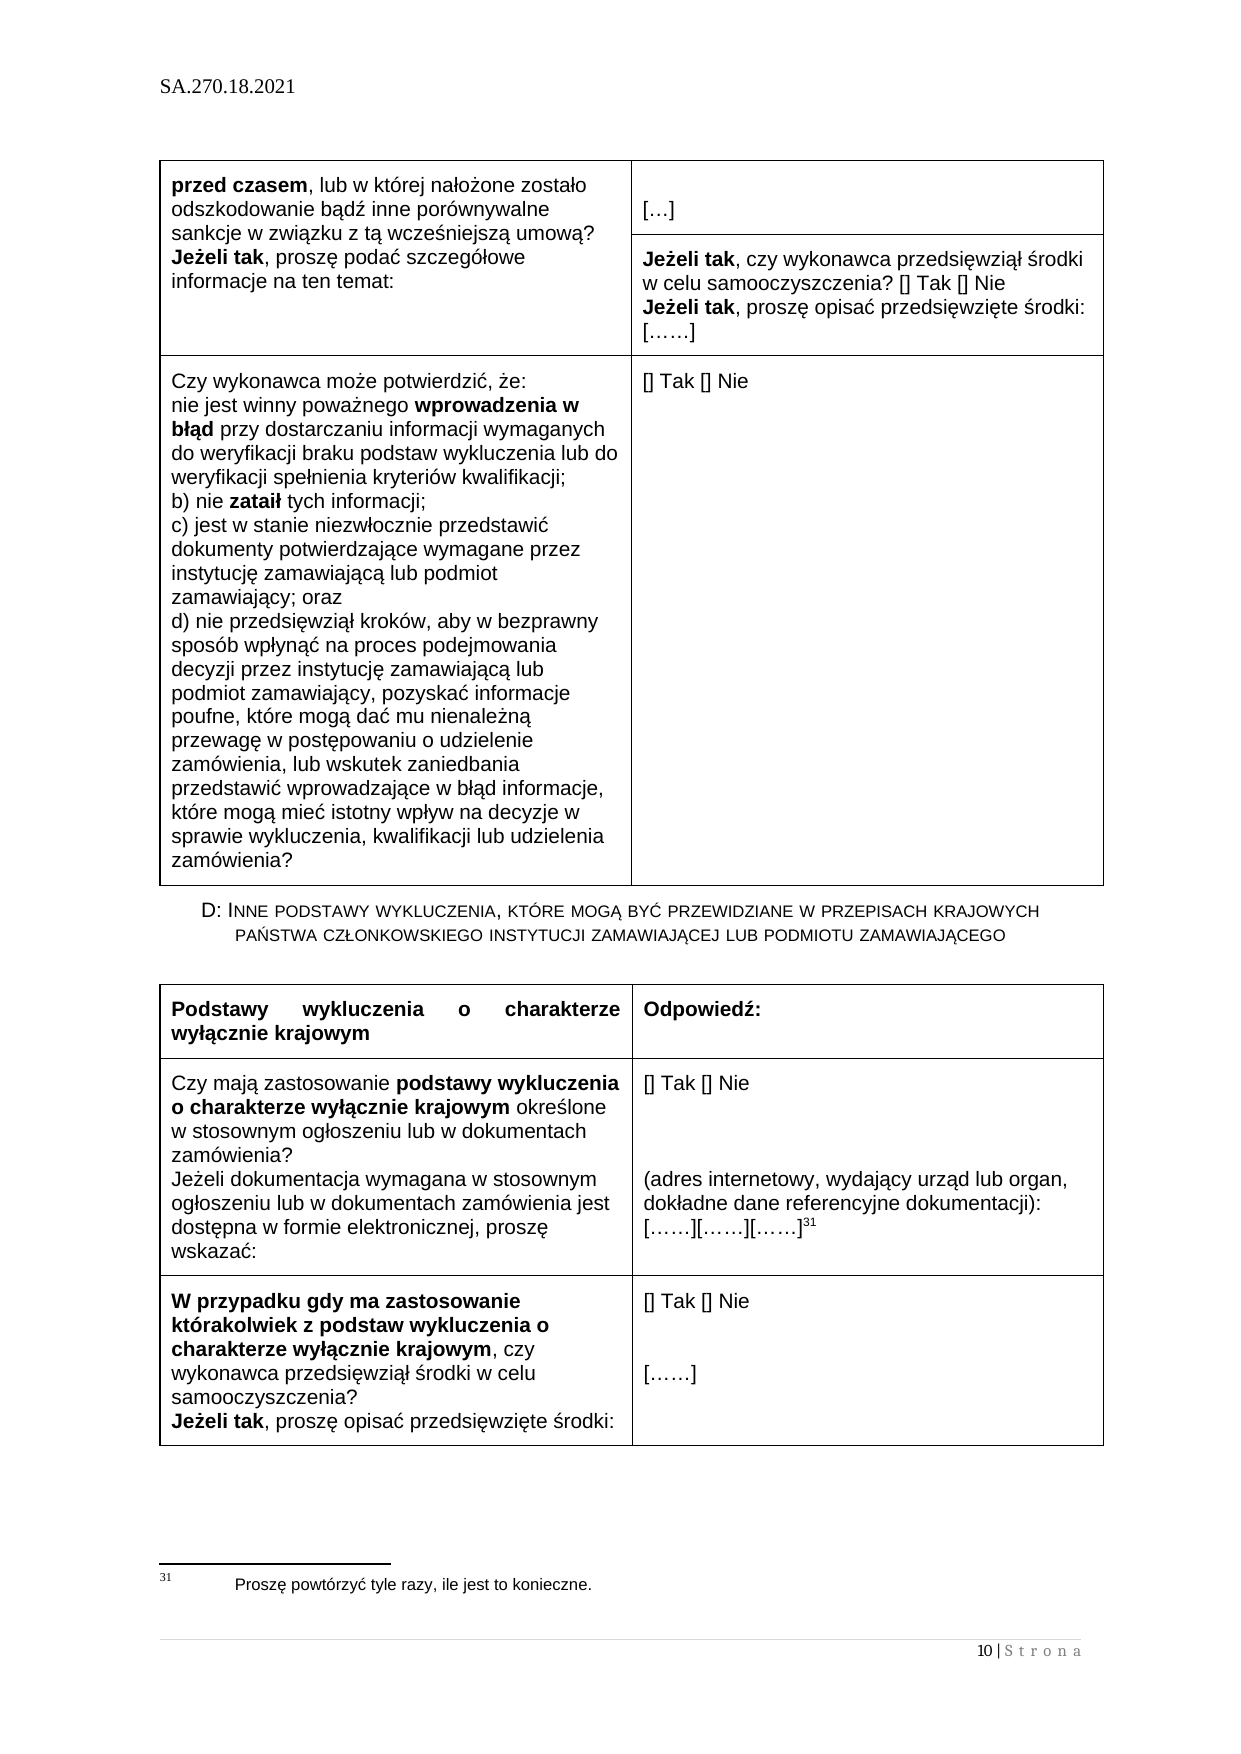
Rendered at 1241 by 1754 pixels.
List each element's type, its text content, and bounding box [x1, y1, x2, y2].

table_cell W przypadku gdy ma zastosowanie którakolwiek z podstaw wykluczenia o charakterze wyłącznie krajowym, czy wykonawca przedsięwziął środki w celu samooczyszczenia? Jeżeli tak, proszę opisać przedsięwzięte środki: [161, 1276, 632, 1445]
table_header Podstawy wykluczenia o charakterze wyłącznie krajowym [161, 985, 632, 1057]
table_cell [] Tak [] Nie […] [632, 161, 1103, 233]
table_cell [] Tak [] Nie [632, 356, 1103, 884]
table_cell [161, 161, 631, 355]
table_header Odpowiedź: [633, 985, 1103, 1057]
table_cell Czy mają zastosowanie podstawy wykluczenia o charakterze wyłącznie krajowym określone w stosownym ogłoszeniu lub w dokumentach zamówienia? Jeżeli dokumentacja wymagana w stosownym ogłoszeniu lub w dokumentach zamówienia jest dostępna w formie elektronicznej, proszę wskazać: [161, 1059, 632, 1275]
table_cell [] Tak [] Nie (adres internetowy, wydający urząd lub organ, dokładne dane referencyjne dokumentacji): [……][……][……] [633, 1059, 1103, 1275]
table_cell Jeżeli tak, czy wykonawca przedsięwziął środki w celu samooczyszczenia? [] Tak [] Nie Jeżeli tak, proszę opisać przedsięwzięte środki: [……] [632, 235, 1103, 355]
text D: Inne podstawy wykluczenia, które mogą być przewidziane w przepisach krajowych państwa członkowskiego instytucji zamawiającej lub podmiotu zamawiającego [159, 898, 1081, 946]
table_cell [] Tak [] Nie [……] [633, 1276, 1103, 1445]
table_cell Czy wykonawca może potwierdzić, że: nie jest winny poważnego wprowadzenia w błąd przy dostarczaniu informacji wymaganych do weryfikacji braku podstaw wykluczenia lub do weryfikacji spełnienia kryteriów kwalifikacji; b) nie zataił tych informacji; c) jest w stanie niezwłocznie przedstawić dokumenty potwierdzające wymagane przez instytucję zamawiającą lub podmiot zamawiający; oraz d) nie przedsięwziął kroków, aby w bezprawny sposób wpłynąć na proces podejmowania decyzji przez instytucję zamawiającą lub podmiot zamawiający, pozyskać informacje poufne, które mogą dać mu nienależną przewagę w postępowaniu o udzielenie zamówienia, lub wskutek zaniedbania przedstawić wprowadzające w błąd informacje, które mogą mieć istotny wpływ na decyzje w sprawie wykluczenia, kwalifikacji lub udzielenia zamówienia? [161, 356, 631, 884]
